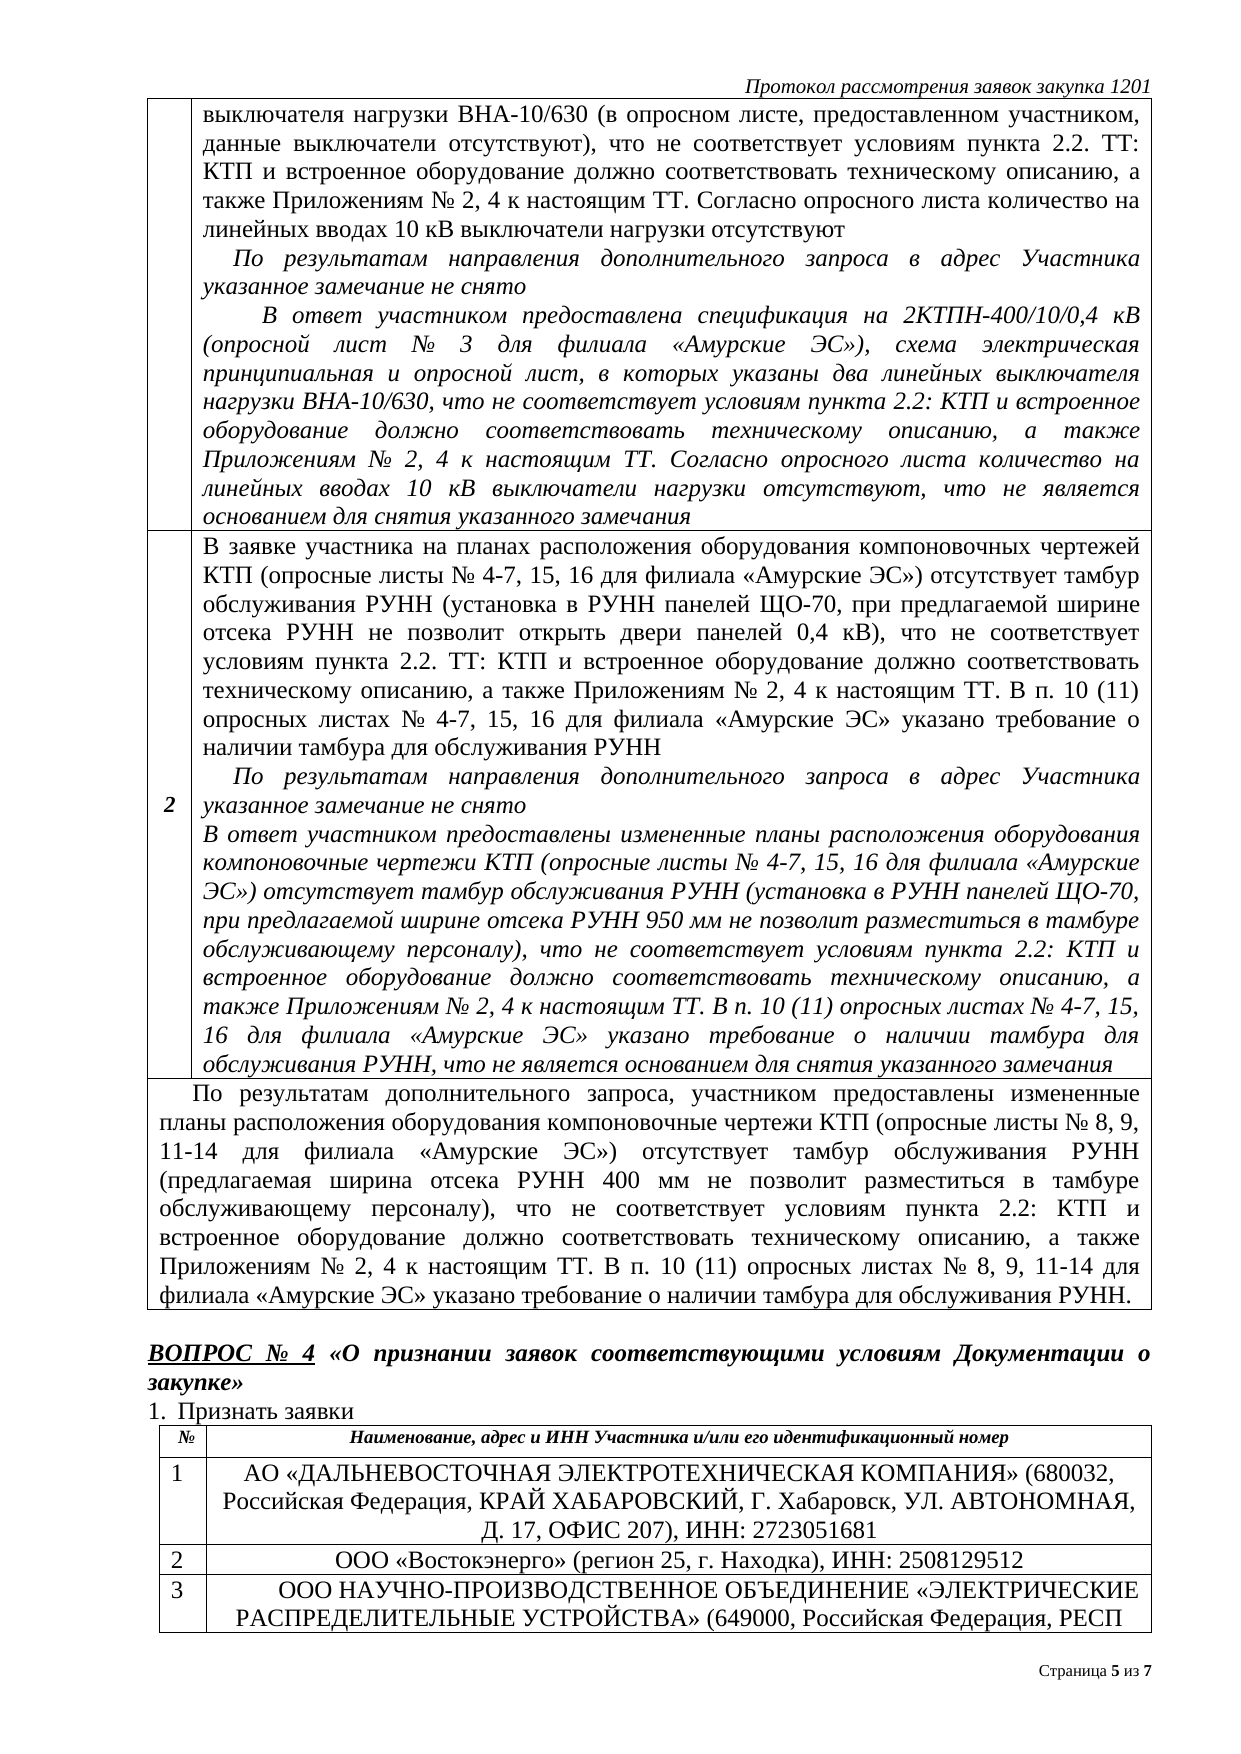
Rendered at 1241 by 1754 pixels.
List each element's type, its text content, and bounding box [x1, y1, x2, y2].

table_cell 2 [160, 1545, 206, 1574]
table_cell В заявке участника на планах расположения оборудования компоновочных чертежей КТП (опросные листы № 4-7, 15, 16 для филиала «Амурские ЭС») отсутствует тамбур обслуживания РУНН (установка в РУНН панелей ЩО-70, при предлагаемой ширине отсека РУНН не позволит открыть двери панелей 0,4 кВ), что не соответствует условиям пункта 2.2. ТТ: КТП и встроенное оборудование должно соответствовать техническому описанию, а также Приложениям № 2, 4 к настоящим ТТ. В п. 10 (11) опросных листах № 4-7, 15, 16 для филиала «Амурские ЭС» указано требование о наличии тамбура для обслуживания РУНН По результатам направления дополнительного запроса в адрес Участника указанное замечание не снято В ответ участником предоставлены измененные планы расположения оборудования компоновочные чертежи КТП (опросные листы № 4-7, 15, 16 для филиала «Амурские ЭС») отсутствует тамбур обслуживания РУНН (установка в РУНН панелей ЩО-70, при предлагаемой ширине отсека РУНН 950 мм не позволит разместиться в тамбуре обслуживающему персоналу), что не соответствует условиям пункта 2.2: КТП и встроенное оборудование должно соответствовать техническому описанию, а также Приложениям № 2, 4 к настоящим ТТ. В п. 10 (11) опросных листах № 4-7, 15, 16 для филиала «Амурские ЭС» указано требование о наличии тамбура для обслуживания РУНН, что не является основанием для снятия указанного замечания [192, 531, 1151, 1077]
table_cell ООО «Востокэнерго» (регион 25, г. Находка), ИНН: 2508129512 [207, 1545, 1151, 1574]
table_cell 1 [160, 1458, 206, 1544]
table_cell АО «ДАЛЬНЕВОСТОЧНАЯ ЭЛЕКТРОТЕХНИЧЕСКАЯ КОМПАНИЯ» (680032, Российская Федерация, КРАЙ ХАБАРОВСКИЙ, Г. Хабаровск, УЛ. АВТОНОМНАЯ, Д. 17, ОФИС 207), ИНН: 2723051681 [207, 1458, 1151, 1544]
table_header Наименование, адрес и ИНН Участника и/или его идентификационный номер [207, 1426, 1151, 1457]
table_cell По результатам дополнительного запроса, участником предоставлены измененные планы расположения оборудования компоновочные чертежи КТП (опросные листы № 8, 9, 11-14 для филиала «Амурские ЭС») отсутствует тамбур обслуживания РУНН (предлагаемая ширина отсека РУНН 400 мм не позволит разместиться в тамбуре обслуживающему персоналу), что не соответствует условиям пункта 2.2: КТП и встроенное оборудование должно соответствовать техническому описанию, а также Приложениям № 2, 4 к настоящим ТТ. В п. 10 (11) опросных листах № 8, 9, 11-14 для филиала «Амурские ЭС» указано требование о наличии тамбура для обслуживания РУНН. [148, 1079, 1151, 1308]
table_header № [160, 1426, 206, 1457]
list Признать заявки [148, 1396, 1152, 1424]
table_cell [207, 1575, 1151, 1632]
text ВОПРОС № 4 «О признании заявок соответствующими условиям Документации о закупке» [148, 1338, 1152, 1396]
table_cell 1 [148, 99, 191, 530]
table_cell 2 [148, 531, 191, 1077]
table_cell 3 [160, 1575, 206, 1632]
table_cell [192, 99, 1151, 530]
